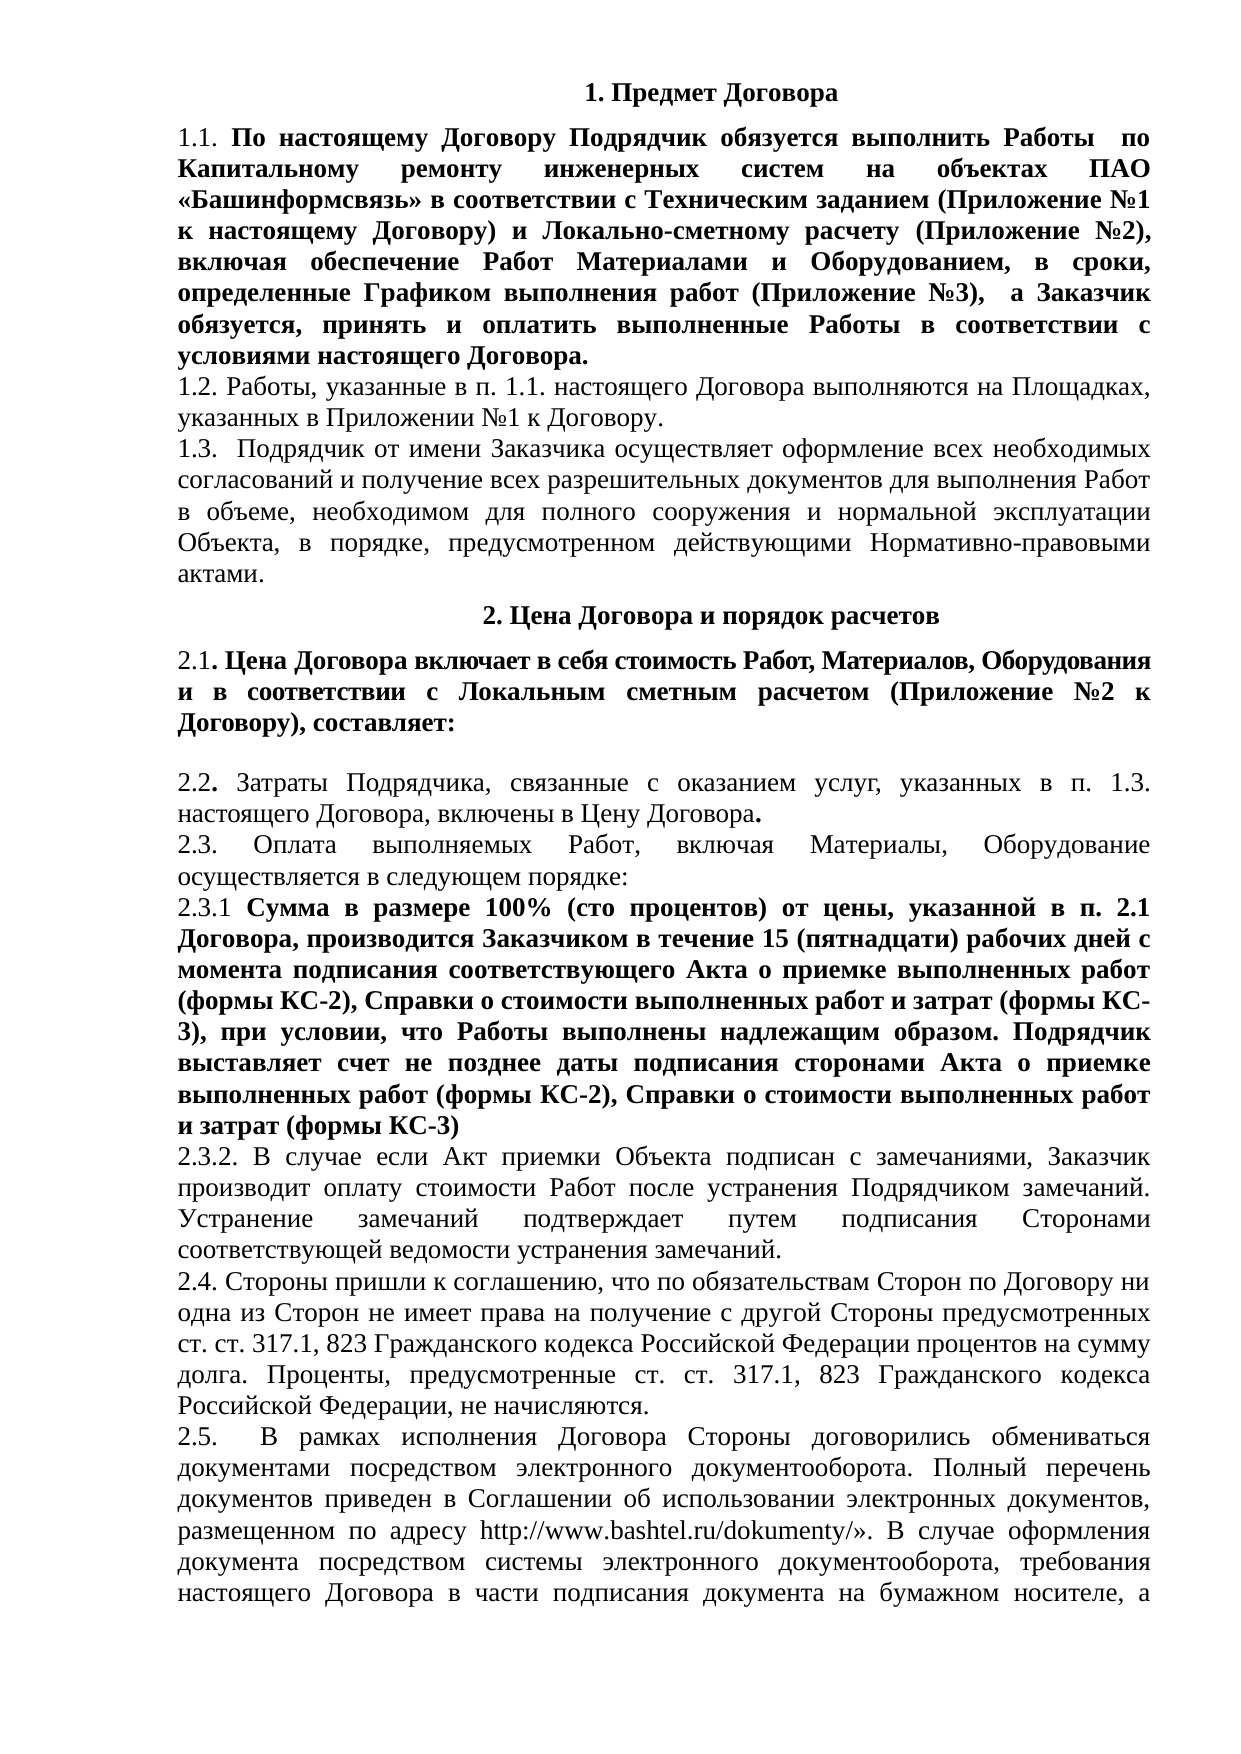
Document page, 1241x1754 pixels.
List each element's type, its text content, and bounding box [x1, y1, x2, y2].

text 1.3. Подрядчик от имени Заказчика осуществляет оформление всех необходимых согласований и получение всех разрешительных документов для выполнения Работ в объеме, необходимом для полного сооружения и нормальной эксплуатации Объекта, в порядке, предусмотренном действующими Нормативно-правовыми актами. [177, 432, 1152, 588]
text 1.2. Работы, указанные в п. 1.1. настоящего Договора выполняются на Площадках, указанных в Приложении №1 к Договору. [177, 370, 1152, 432]
text 2.2. Затраты Подрядчика, связанные с оказанием услуг, указанных в п. 1.3. настоящего Договора, включены в Цену Договора. [177, 766, 1152, 828]
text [177, 1420, 1152, 1607]
text 2. Цена Договора и порядок расчетов [271, 599, 1152, 630]
text 2.4. Стороны пришли к соглашению, что по обязательствам Сторон по Договору ни одна из Сторон не имеет права на получение с другой Стороны предусмотренных ст. ст. 317.1, 823 Гражданского кодекса Российской Федерации процентов на сумму долга. Проценты, предусмотренные ст. ст. 317.1, 823 Гражданского кодекса Российской Федерации, не начисляются. [177, 1264, 1152, 1420]
text 2.3.1 Сумма в размере 100% (сто процентов) от цены, указанной в п. 2.1 Договора, производится Заказчиком в течение 15 (пятнадцати) рабочих дней с момента подписания соответствующего Акта о приемке выполненных работ (формы КС-2), Справки о стоимости выполненных работ и затрат (формы КС-3), при условии, что Работы выполнены надлежащим образом. Подрядчик выставляет счет не позднее даты подписания сторонами Акта о приемке выполненных работ (формы КС-2), Справки о стоимости выполненных работ и затрат (формы КС-3) [177, 891, 1152, 1140]
text 2.1. Цена Договора включает в себя стоимость Работ, Материалов, Оборудования и в соответствии с Локальным сметным расчетом (Приложение №2 к Договору), составляет: [177, 644, 1152, 737]
text 2.3. Оплата выполняемых Работ, включая Материалы, Оборудование осуществляется в следующем порядке: [177, 828, 1152, 891]
text 2.3.2. В случае если Акт приемки Объекта подписан с замечаниями, Заказчик производит оплату стоимости Работ после устранения Подрядчиком замечаний. Устранение замечаний подтверждает путем подписания Сторонами соответствующей ведомости устранения замечаний. [177, 1140, 1152, 1264]
text 1. Предмет Договора [271, 76, 1152, 107]
text 1.1. По настоящему Договору Подрядчик обязуется выполнить Работы по Капитальному ремонту инженерных систем на объектах ПАО «Башинформсвязь» в соответствии с Техническим заданием (Приложение №1 к настоящему Договору) и Локально-сметному расчету (Приложение №2), включая обеспечение Работ Материалами и Оборудованием, в сроки, определенные Графиком выполнения работ (Приложение №3), а Заказчик обязуется, принять и оплатить выполненные Работы в соответствии с условиями настоящего Договора. [177, 121, 1152, 370]
